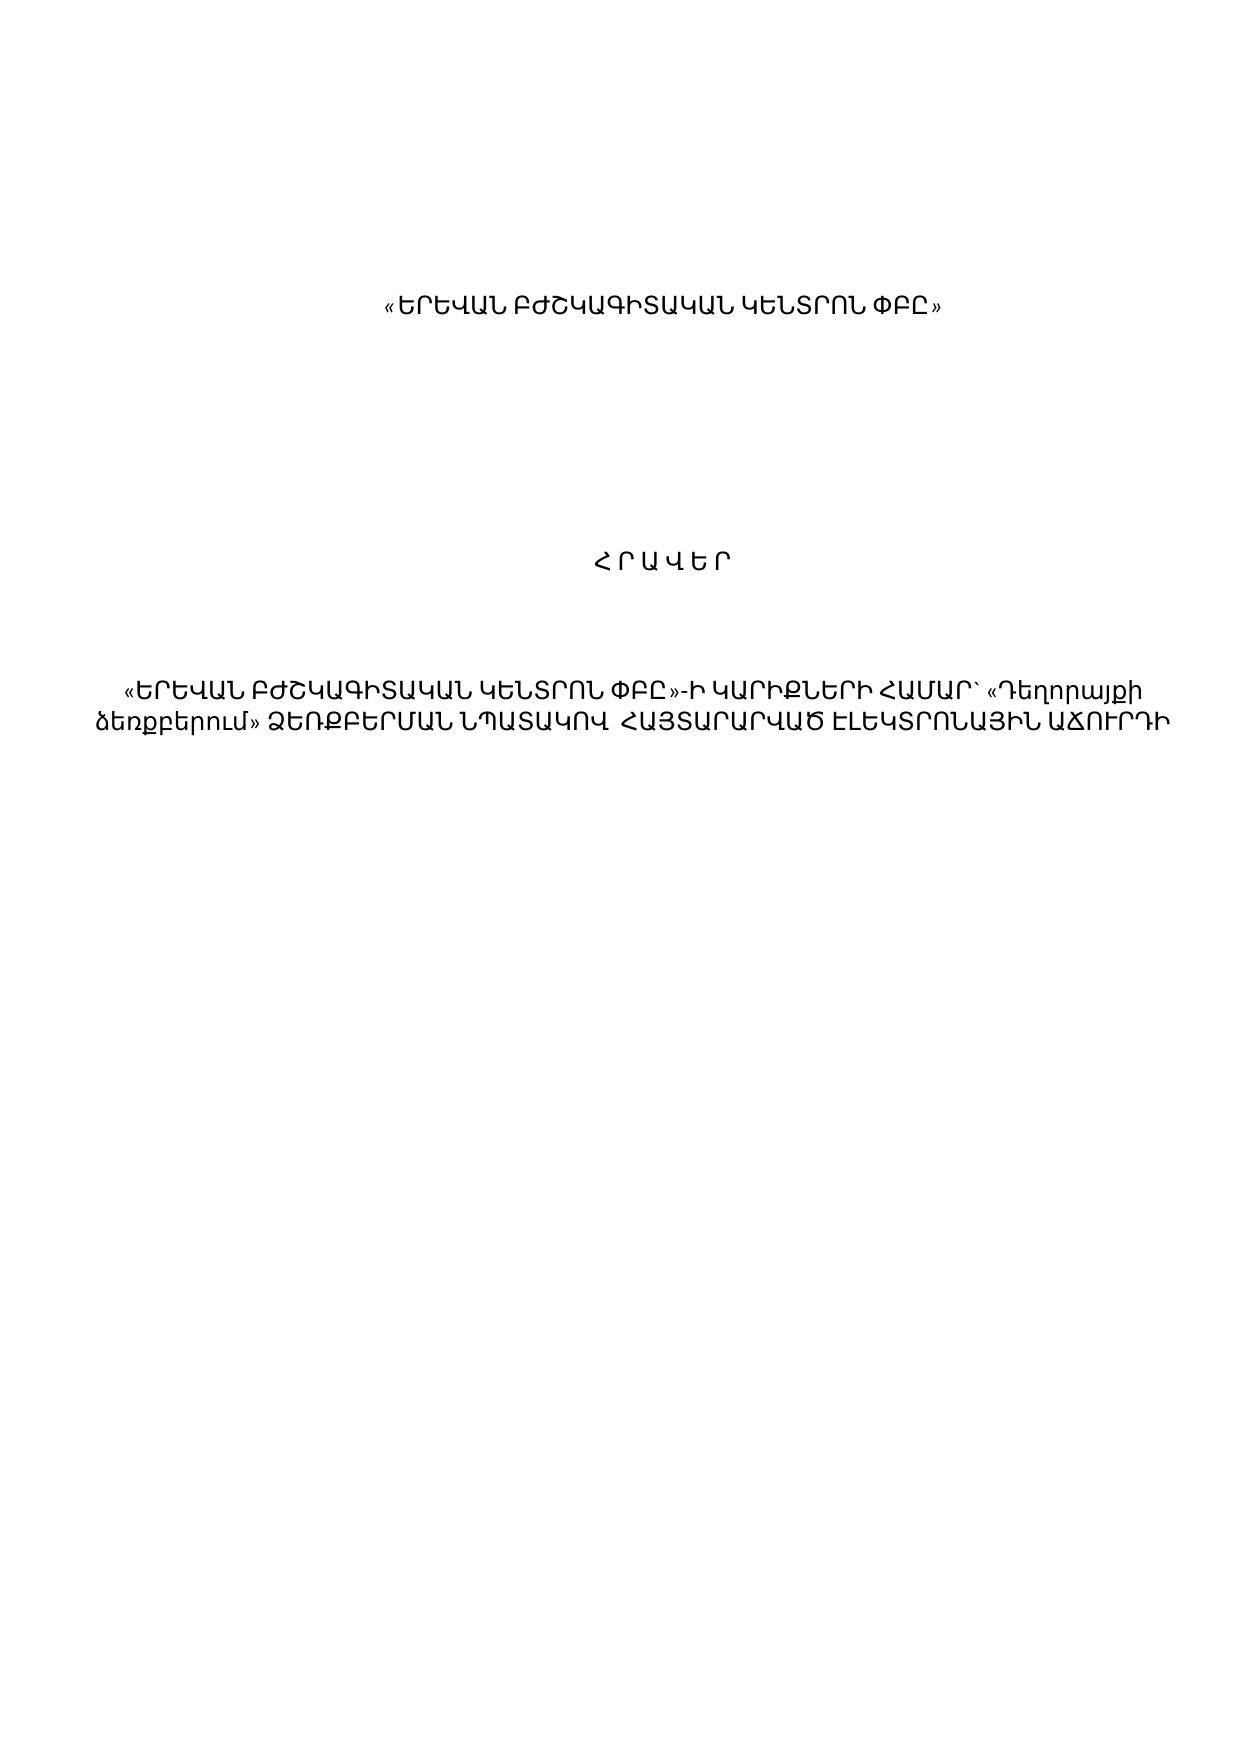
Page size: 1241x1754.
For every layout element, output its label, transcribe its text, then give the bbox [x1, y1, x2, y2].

text « ԵՐԵՎԱՆ ԲԺՇԿԱԳԻՏԱԿԱՆ ԿԵՆՏՐՈՆ ՓԲԸ» [94, 290, 1172, 321]
text Հ Ր Ա Վ Ե Ր [94, 546, 1172, 577]
text «ԵՐԵՎԱՆ ԲԺՇԿԱԳԻՏԱԿԱՆ ԿԵՆՏՐՈՆ ՓԲԸ»-Ի ԿԱՐԻՔՆԵՐԻ ՀԱՄԱՐ` «Դեղորայքի ձեռքբերում» ՁԵՌՔԲԵՐՄԱՆ ՆՊԱՏԱԿՈՎ ՀԱՅՏԱՐԱՐՎԱԾ ԷԼԵԿՏՐՈՆԱՅԻՆ ԱՃՈՒՐԴԻ [94, 676, 1172, 737]
